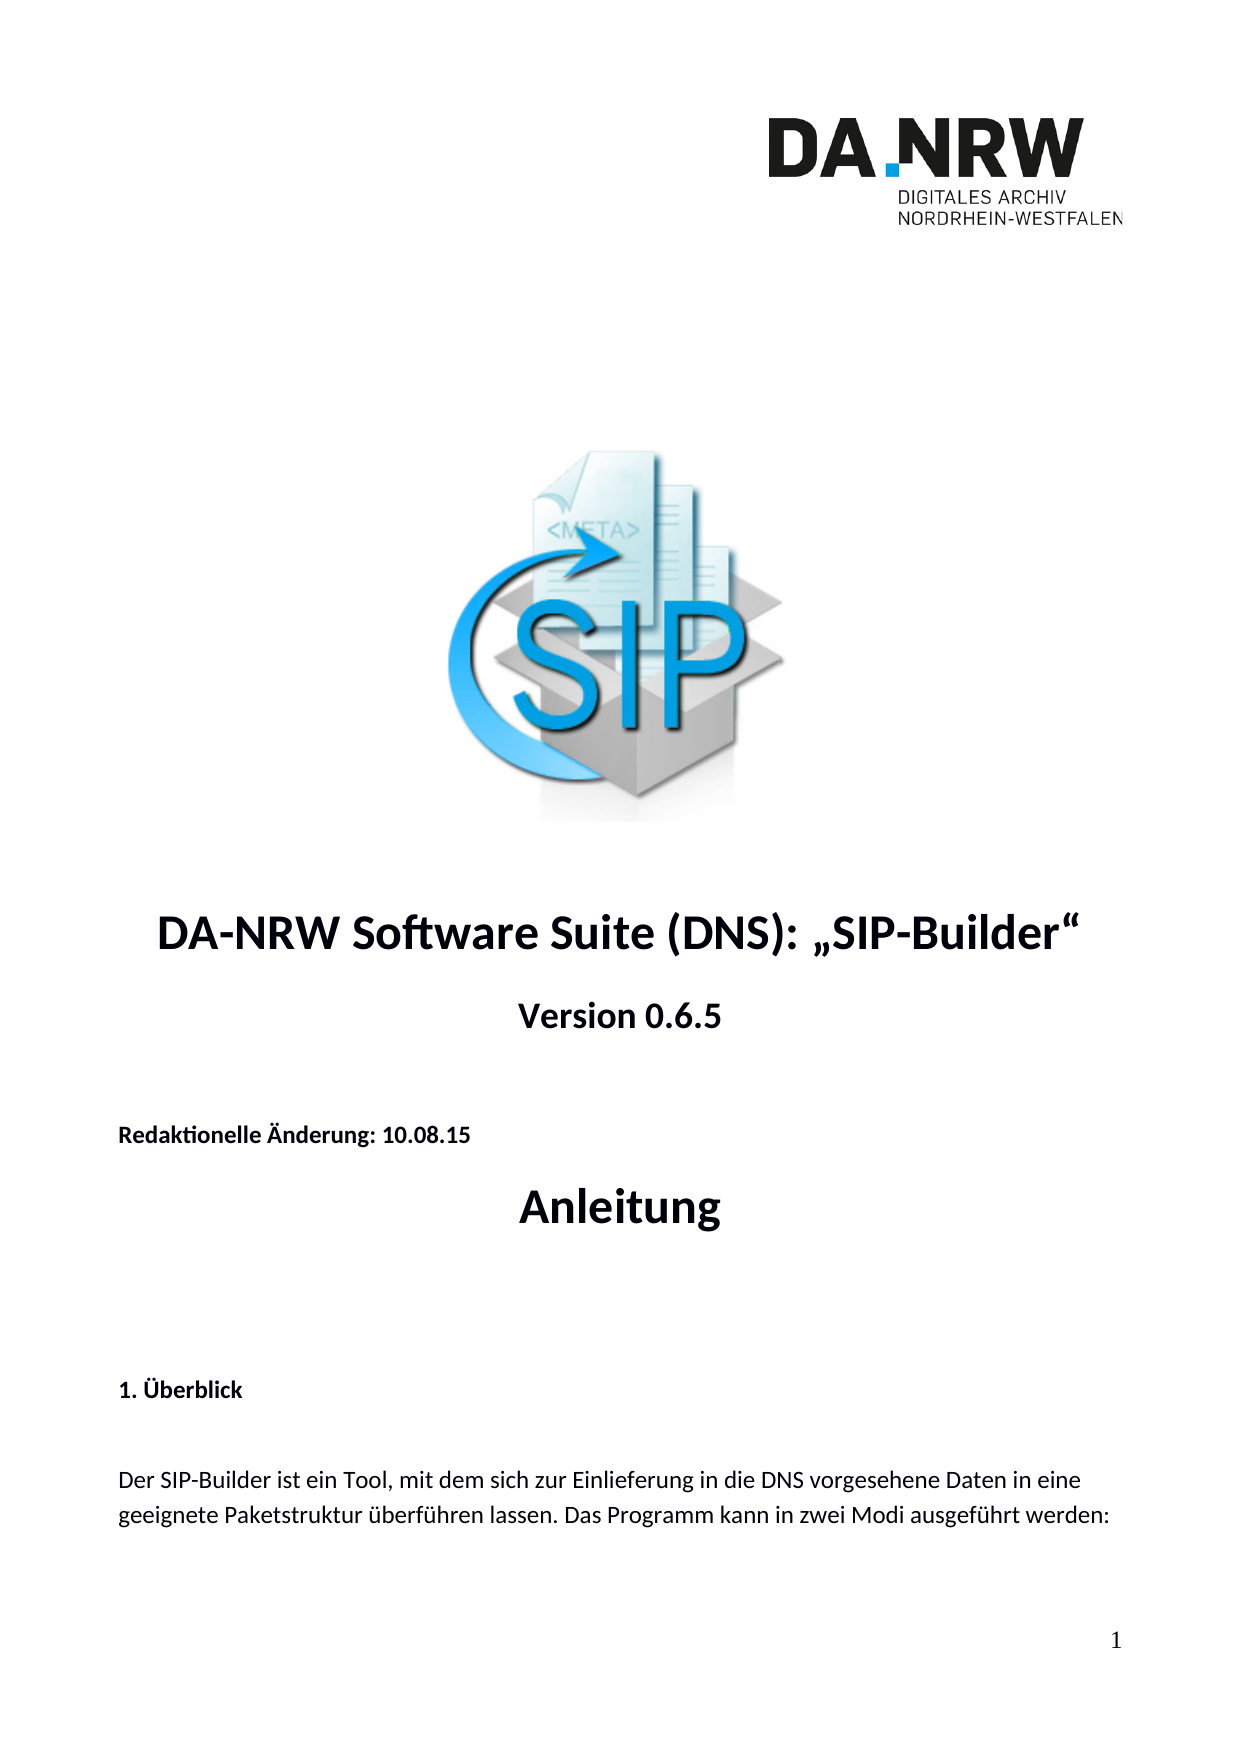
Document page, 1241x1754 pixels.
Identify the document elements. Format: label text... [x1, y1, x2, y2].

picture [433, 411, 807, 822]
text Version 0.6.5 [118, 992, 1122, 1038]
picture [769, 118, 1123, 225]
text Der SIP-Builder ist ein Tool, mit dem sich zur Einlieferung in die DNS vorgesehene Daten in eine geeignete Paketstruktur überführen lassen. Das Programm kann in zwei Modi ausgeführt werden: [118, 1429, 1122, 1530]
text Redaktionelle Änderung: 10.08.15 [118, 1119, 1122, 1150]
text 1. Überblick [118, 1374, 1122, 1404]
text DA-NRW Software Suite (DNS): „SIP-Builder“ [118, 901, 1122, 962]
text Anleitung [118, 1175, 1122, 1236]
